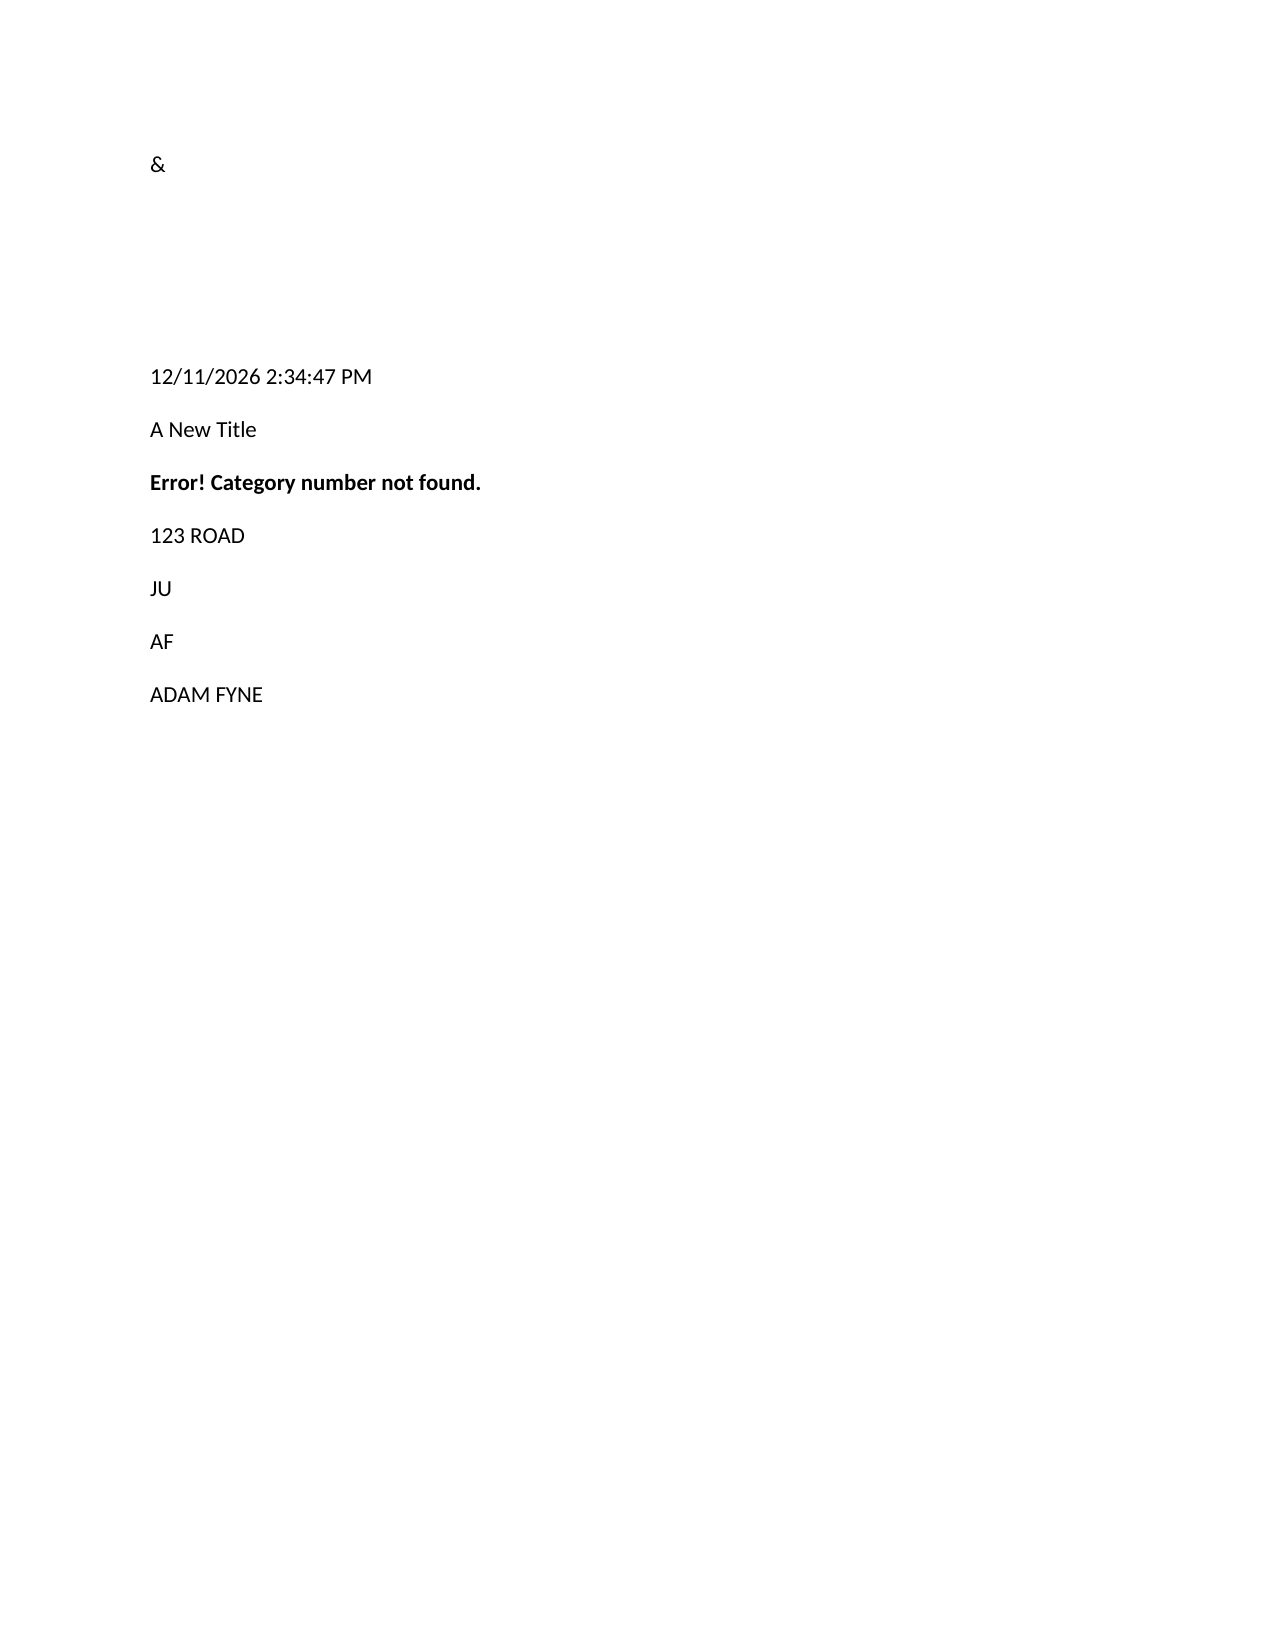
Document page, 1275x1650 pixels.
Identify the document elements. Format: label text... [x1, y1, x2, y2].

text Error! Category number not found. [150, 468, 1125, 496]
text 13/01/2025 10:05:07 AM [150, 362, 1125, 390]
text ADAM FYNE [150, 680, 1125, 708]
text JU [150, 574, 1125, 602]
text A New Title [150, 415, 1125, 443]
text 123 ROAD [150, 521, 1125, 549]
text AF [150, 627, 1125, 655]
